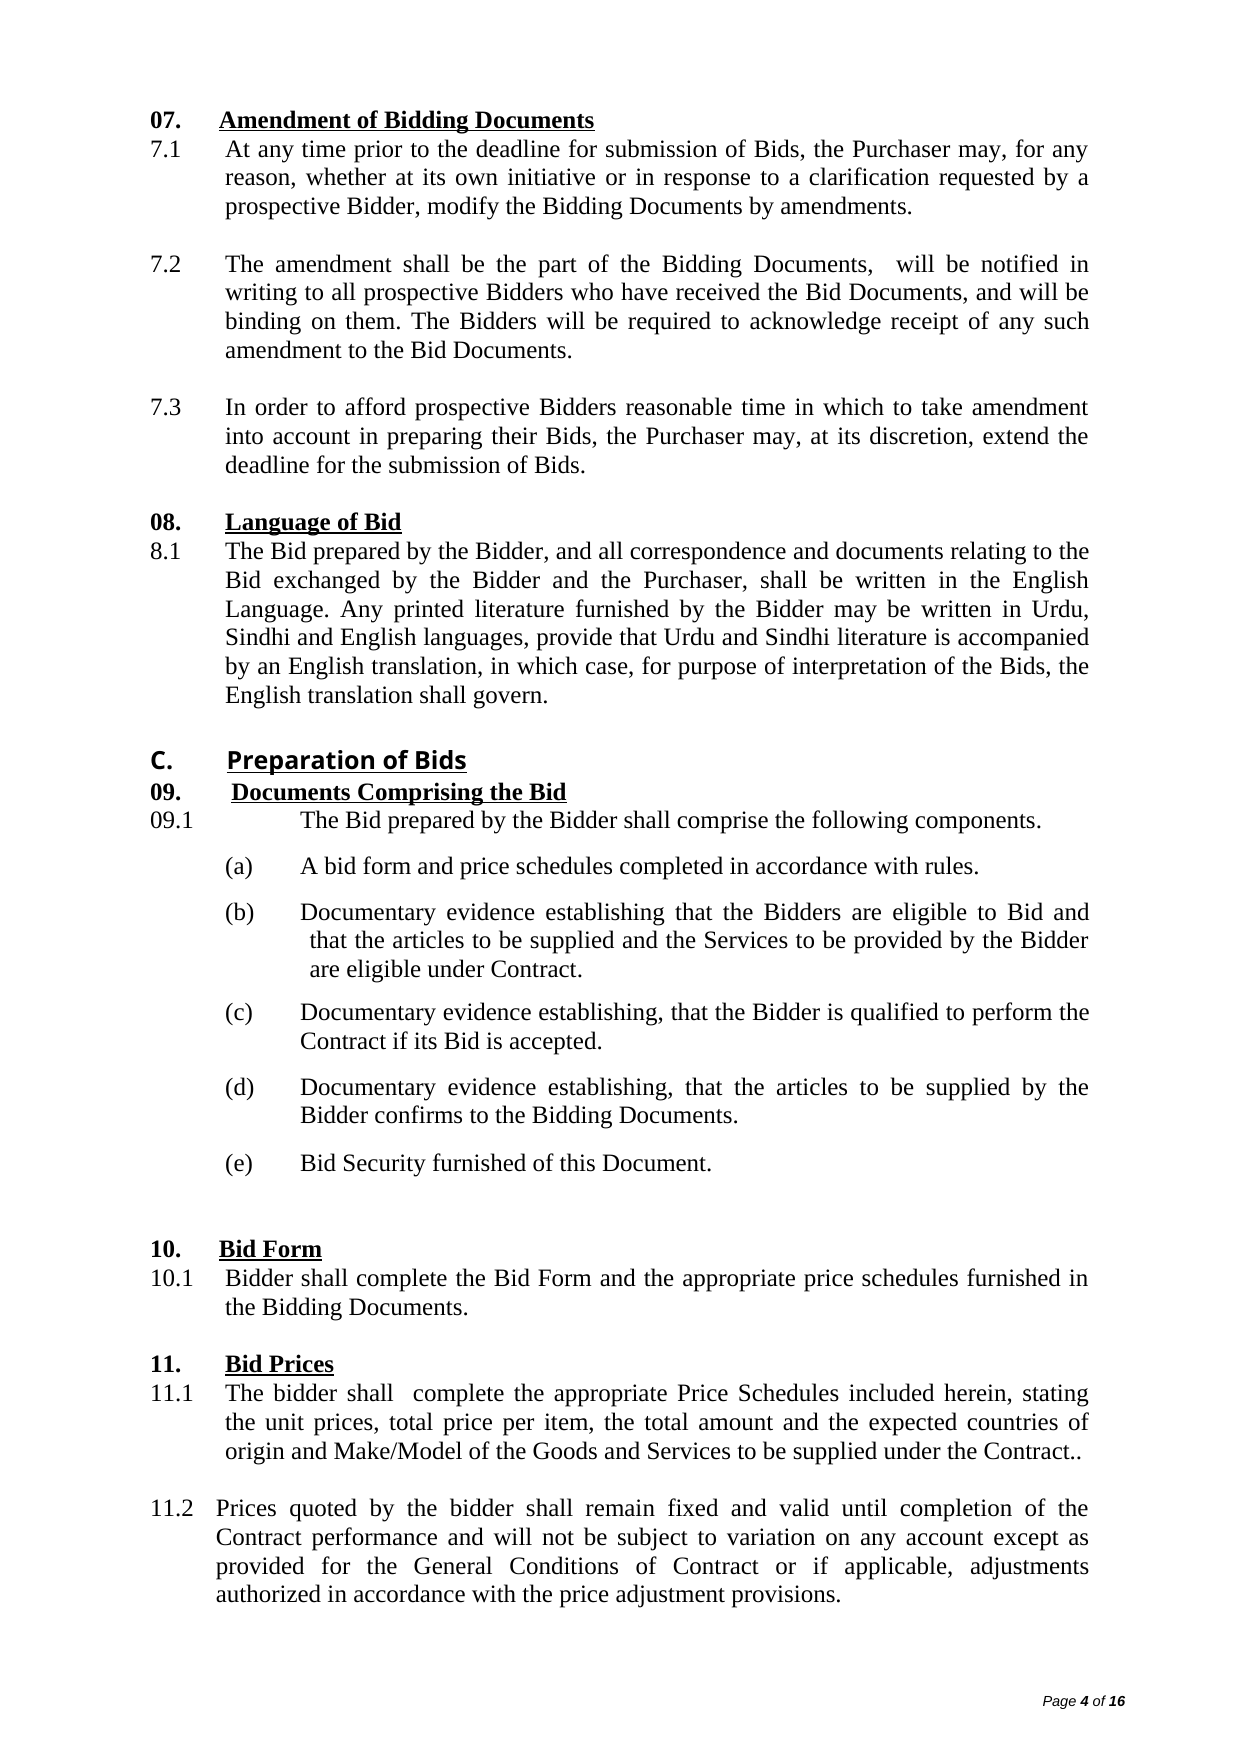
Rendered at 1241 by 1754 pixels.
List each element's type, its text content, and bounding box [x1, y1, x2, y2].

list The amendment shall be the part of the Bidding Documents, will be notified in writing to all prospective Bidders who have received the Bid Documents, and will be binding on them. The Bidders will be required to acknowledge receipt of any such amendment to the Bid Documents. [150, 249, 1090, 364]
list The Bid prepared by the Bidder shall comprise the following components. [150, 806, 1090, 834]
text 11.2 Prices quoted by the bidder shall remain fixed and valid until completion of the Contract performance and will not be subject to variation on any account except as provided for the General Conditions of Contract or if applicable, adjustments authorized in accordance with the price adjustment provisions. [150, 1493, 1090, 1608]
list A bid form and price schedules completed in accordance with rules. [225, 851, 1090, 880]
list Preparation of Bids [150, 743, 1090, 777]
list Documentary evidence establishing, that the articles to be supplied by the Bidder confirms to the Bidding Documents. [225, 1072, 1090, 1129]
text 11.1 The bidder shall complete the appropriate Price Schedules included herein, stating the unit prices, total price per item, the total amount and the expected countries of origin and Make/Model of the Goods and Services to be supplied under the Contract.. [150, 1378, 1090, 1464]
list Language of Bid [150, 507, 1090, 536]
list Documentary evidence establishing, that the Bidder is qualified to perform the Contract if its Bid is accepted. [225, 997, 1090, 1055]
list Documentary evidence establishing that the Bidders are eligible to Bid and that the articles to be supplied and the Services to be provided by the Bidder are eligible under Contract. [225, 897, 1090, 983]
text 8.1 The Bid prepared by the Bidder, and all correspondence and documents relating to the Bid exchanged by the Bidder and the Purchaser, shall be written in the English Language. Any printed literature furnished by the Bidder may be written in Urdu, Sindhi and English languages, provide that Urdu and Sindhi literature is accompanied by an English translation, in which case, for purpose of interpretation of the Bids, the English translation shall govern. [150, 536, 1090, 709]
text 11. Bid Prices [150, 1349, 1090, 1378]
list Bid Form [150, 1234, 1090, 1263]
list Amendment of Bidding Documents [150, 105, 1090, 134]
list Documents Comprising the Bid [150, 777, 1090, 806]
text 7.3 In order to afford prospective Bidders reasonable time in which to take amendment into account in preparing their Bids, the Purchaser may, at its discretion, extend the deadline for the submission of Bids. [150, 392, 1090, 479]
list Bid Security furnished of this Document. [225, 1148, 1090, 1177]
text 10.1 Bidder shall complete the Bid Form and the appropriate price schedules furnished in the Bidding Documents. [150, 1263, 1090, 1321]
text 7.1 At any time prior to the deadline for submission of Bids, the Purchaser may, for any reason, whether at its own initiative or in response to a clarification requested by a prospective Bidder, modify the Bidding Documents by amendments. [150, 134, 1090, 220]
